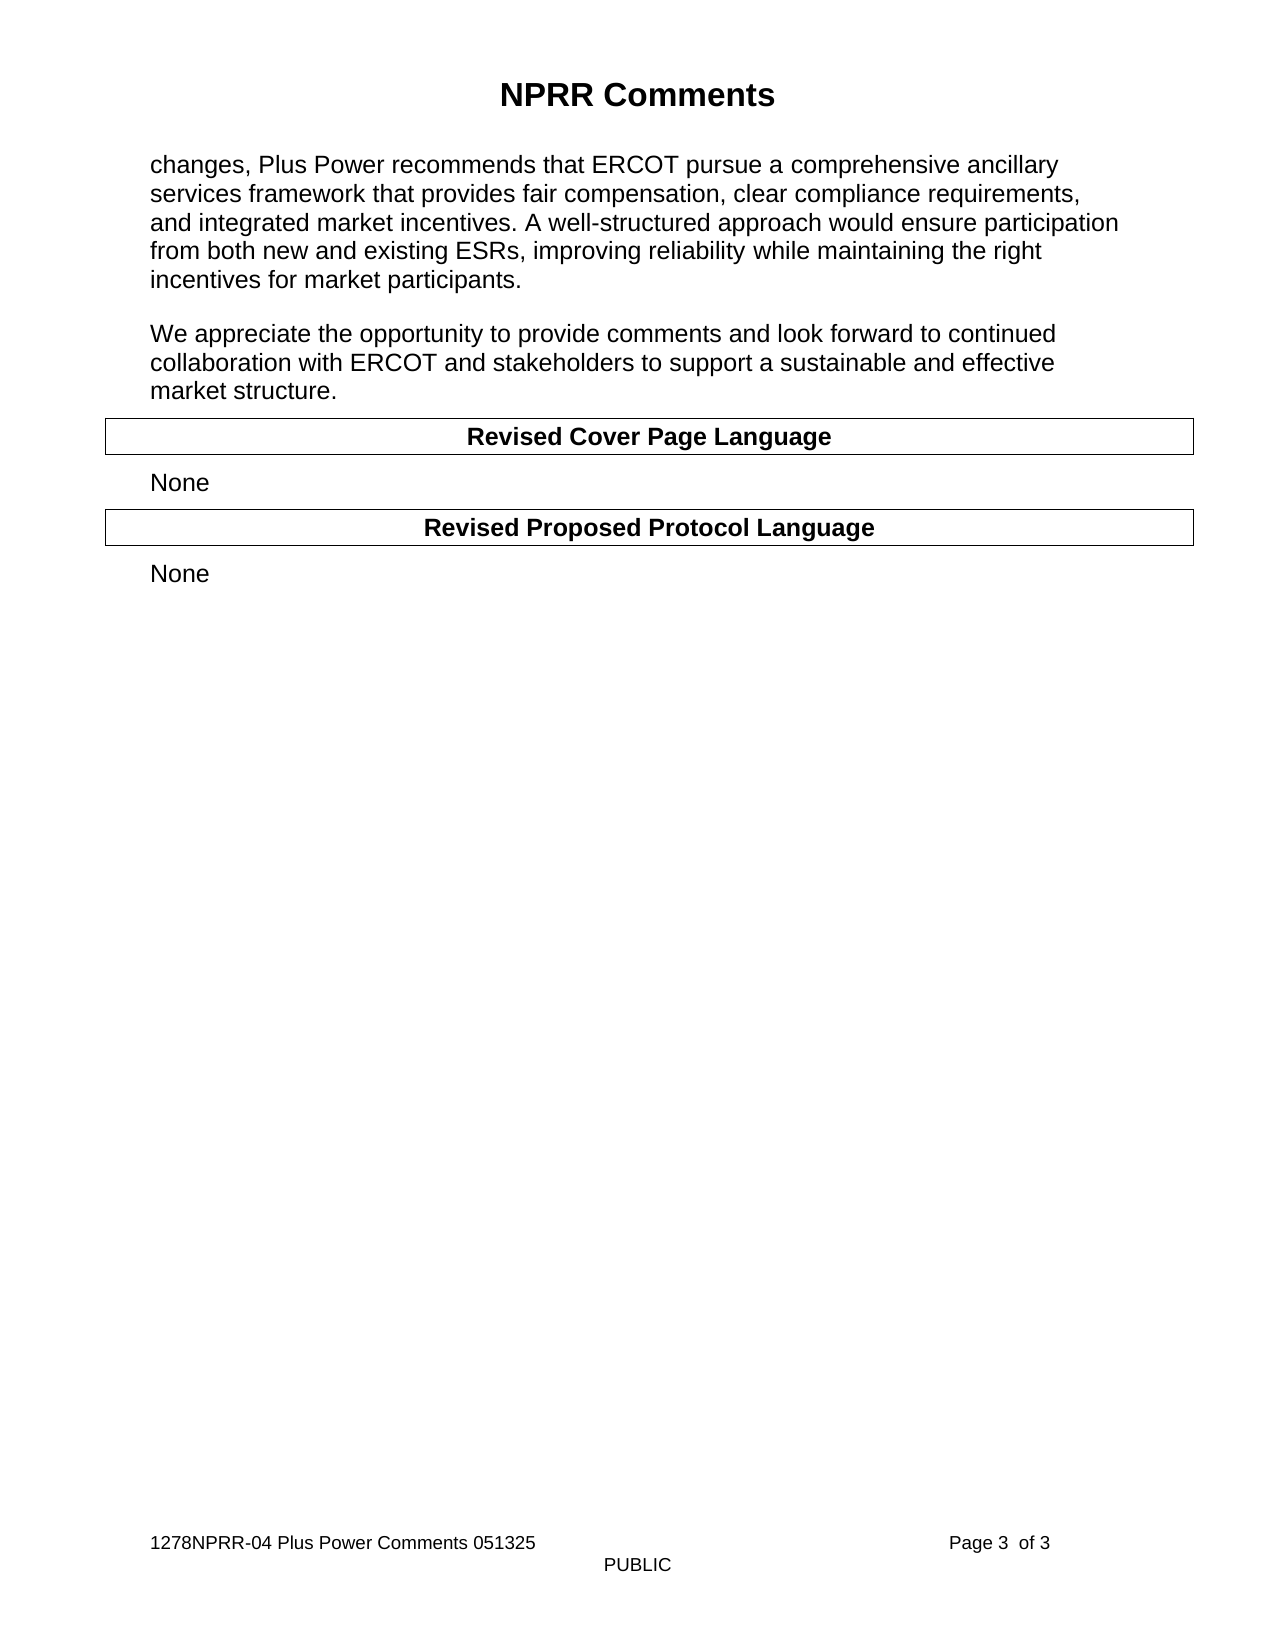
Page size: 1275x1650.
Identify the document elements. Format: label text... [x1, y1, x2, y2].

table_header Revised Cover Page Language [106, 419, 1193, 454]
text None [150, 467, 1125, 496]
table_header Revised Proposed Protocol Language [106, 510, 1193, 545]
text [150, 150, 1125, 294]
text None [150, 559, 1125, 587]
text We appreciate the opportunity to provide comments and look forward to continued collaboration with ERCOT and stakeholders to support a sustainable and effective market structure. [150, 319, 1125, 405]
